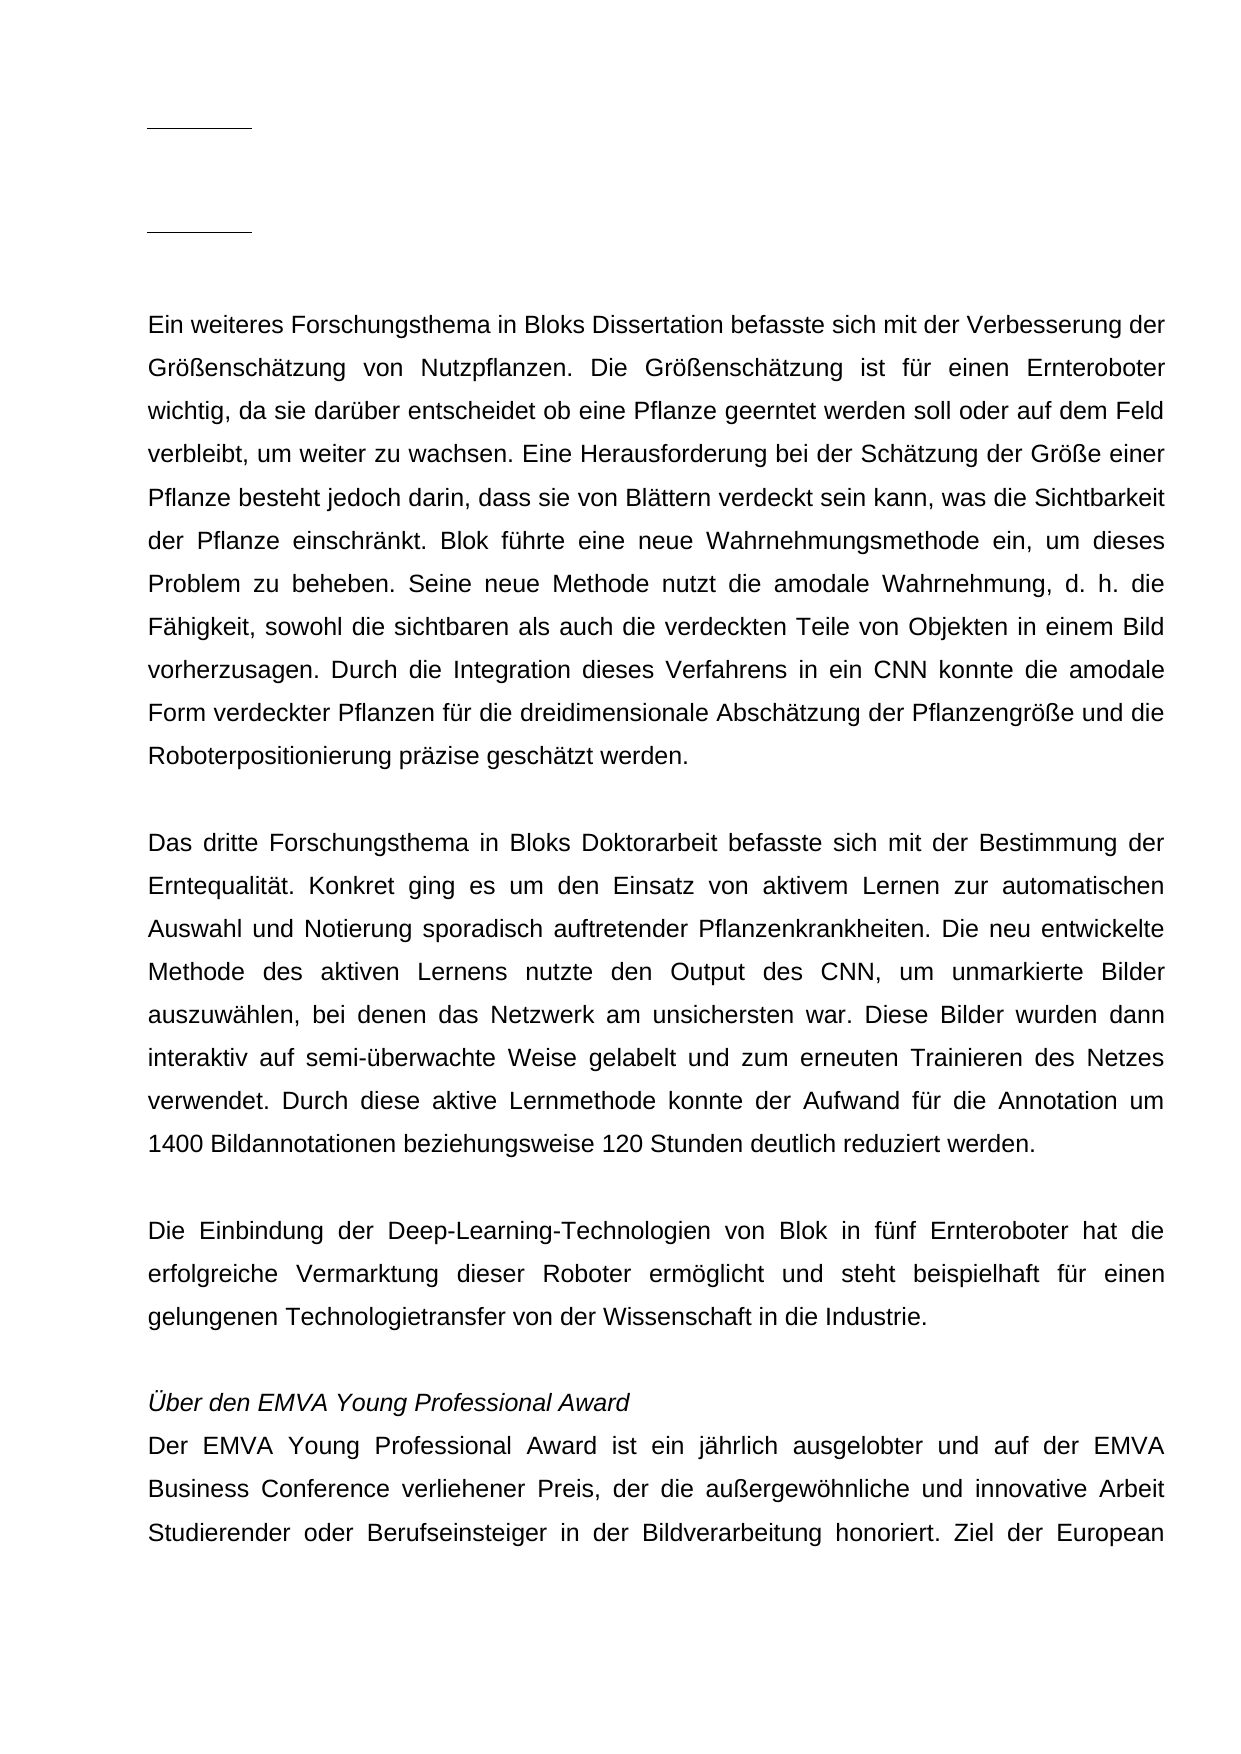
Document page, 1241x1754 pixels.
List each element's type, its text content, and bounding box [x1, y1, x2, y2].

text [148, 1431, 1167, 1546]
text Das dritte Forschungsthema in Bloks Doktorarbeit befasste sich mit der Bestimmung der Erntequalität. Konkret ging es um den Einsatz von aktivem Lernen zur automatischen Auswahl und Notierung sporadisch auftretender Pflanzenkrankheiten. Die neu entwickelte Methode des aktiven Lernens nutzte den Output des CNN, um unmarkierte Bilder auszuwählen, bei denen das Netzwerk am unsichersten war. Diese Bilder wurden dann interaktiv auf semi-überwachte Weise gelabelt und zum erneuten Trainieren des Netzes verwendet. Durch diese aktive Lernmethode konnte der Aufwand für die Annotation um 1400 Bildannotationen beziehungsweise 120 Stunden deutlich reduziert werden. [148, 828, 1167, 1158]
text Die Einbindung der Deep-Learning-Technologien von Blok in fünf Ernteroboter hat die erfolgreiche Vermarktung dieser Roboter ermöglicht und steht beispielhaft für einen gelungenen Technologietransfer von der Wissenschaft in die Industrie. [148, 1216, 1167, 1331]
text Über den EMVA Young Professional Award [148, 1388, 1167, 1417]
text Ein weiteres Forschungsthema in Bloks Dissertation befasste sich mit der Verbesserung der Größenschätzung von Nutzpflanzen. Die Größenschätzung ist für einen Ernteroboter wichtig, da sie darüber entscheidet ob eine Pflanze geerntet werden soll oder auf dem Feld verbleibt, um weiter zu wachsen. Eine Herausforderung bei der Schätzung der Größe einer Pflanze besteht jedoch darin, dass sie von Blättern verdeckt sein kann, was die Sichtbarkeit der Pflanze einschränkt. Blok führte eine neue Wahrnehmungsmethode ein, um dieses Problem zu beheben. Seine neue Methode nutzt die amodale Wahrnehmung, d. h. die Fähigkeit, sowohl die sichtbaren als auch die verdeckten Teile von Objekten in einem Bild vorherzusagen. Durch die Integration dieses Verfahrens in ein CNN konnte die amodale Form verdeckter Pflanzen für die dreidimensionale Abschätzung der Pflanzengröße und die Roboterpositionierung präzise geschätzt werden. [148, 310, 1167, 770]
